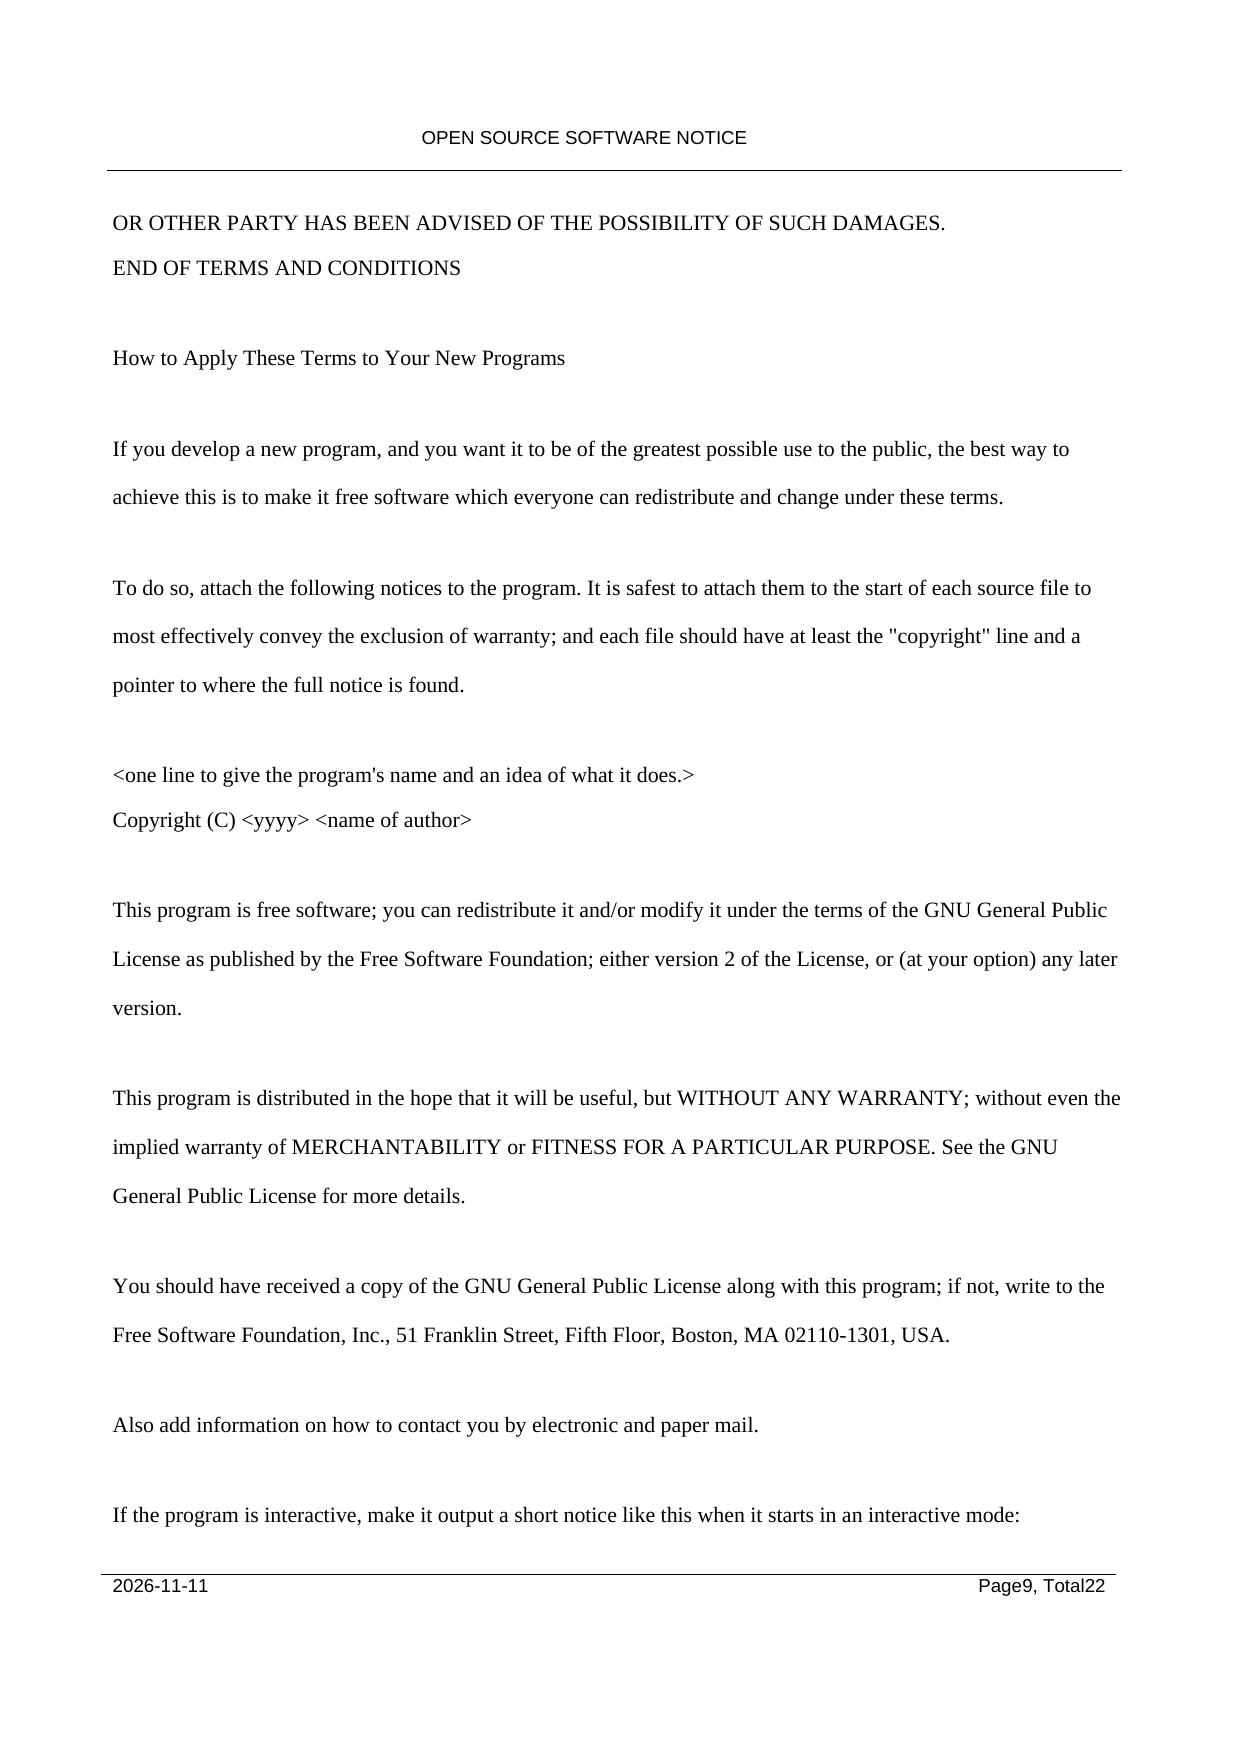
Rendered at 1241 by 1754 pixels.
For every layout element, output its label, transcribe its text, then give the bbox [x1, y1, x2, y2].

text Copyright (C) <yyyy> <name of author> [112, 804, 1128, 836]
text Also add information on how to contact you by electronic and paper mail. [112, 1408, 1128, 1441]
text If the program is interactive, make it output a short notice like this when it starts in an interactive mode: [112, 1498, 1128, 1531]
text If you develop a new program, and you want it to be of the greatest possible use to the public, the best way to achieve this is to make it free software which everyone can redistribute and change under these terms. [112, 432, 1128, 513]
text How to Apply These Terms to Your New Programs [112, 342, 1128, 374]
text This program is distributed in the hope that it will be useful, but WITHOUT ANY WARRANTY; without even the implied warranty of MERCHANTABILITY or FITNESS FOR A PARTICULAR PURPOSE. See the GNU General Public License for more details. [112, 1082, 1128, 1212]
text <one line to give the program's name and an idea of what it does.> [112, 758, 1128, 791]
text END OF TERMS AND CONDITIONS [112, 251, 1128, 284]
text To do so, attach the following notices to the program. It is safest to attach them to the start of each source file to most effectively convey the exclusion of warranty; and each file should have at least the "copyright" line and a pointer to where the full notice is found. [112, 571, 1128, 701]
text This program is free software; you can redistribute it and/or modify it under the terms of the GNU General Public License as published by the Free Software Foundation; either version 2 of the License, or (at your option) any later version. [112, 894, 1128, 1024]
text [112, 206, 1128, 239]
text You should have received a copy of the GNU General Public License along with this program; if not, write to the Free Software Foundation, Inc., 51 Franklin Street, Fifth Floor, Boston, MA 02110-1301, USA. [112, 1269, 1128, 1351]
